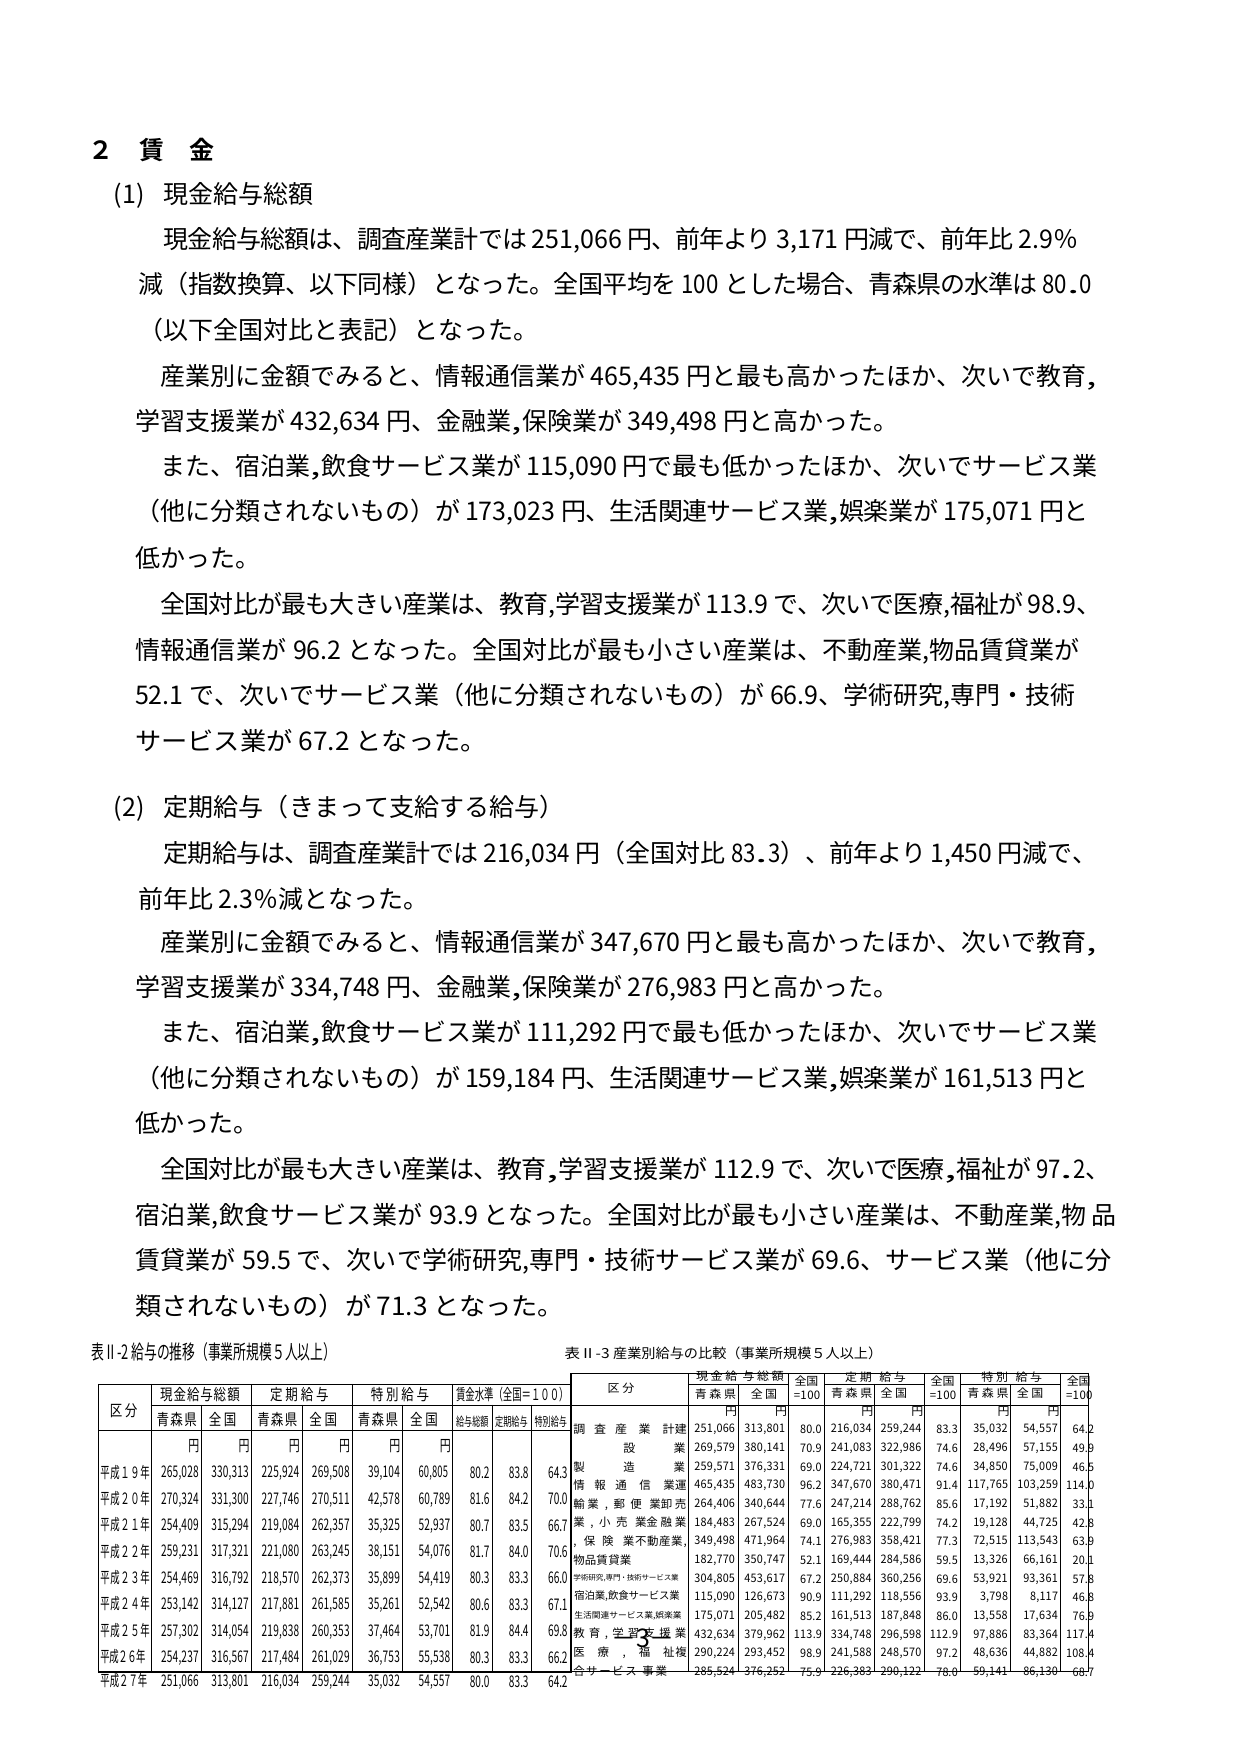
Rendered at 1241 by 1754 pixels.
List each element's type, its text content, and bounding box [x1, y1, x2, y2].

text 学習支援業が 334,748 円、金融業,保険業が 276,983 円と高かった。 [135, 967, 1240, 1003]
text （他に分類されないもの）が 159,184 円、生活関連サービス業,娯楽業が 161,513 円と低かった。 [135, 1058, 1092, 1140]
list 定期給与（きまって支給する給与） [113, 788, 1240, 824]
text また、宿泊業,飲食サービス業が 115,090 円で最も低かったほか、次いでサービス業 [161, 447, 1240, 483]
text 全国対比が最も大きい産業は、教育,学習支援業が 112.9 で、次いで医療,福祉が 97.2、宿泊業,飲食サービス業が 93.9 となった。全国対比が最も小さい産業は、不動産業,物 品賃貸業が 59.5 で、次いで学術研究,専門・技術サービス業が 69.6、サービス業（他に分類されないもの）が 71.3 となった。 [135, 1149, 1118, 1323]
text 産業別に金額でみると、情報通信業が 347,670 円と最も高かったほか、次いで教育, [160, 925, 1240, 958]
text 学習支援業が 432,634 円、金融業,保険業が 349,498 円と高かった。 [135, 401, 1240, 437]
text 全国対比が最も大きい産業は、教育,学習支援業が 113.9 で、次いで医療,福祉が 98.9、情報通信業が 96.2 となった。全国対比が最も小さい産業は、不動産業,物品賃貸業が [135, 584, 1118, 666]
text （他に分類されないもの）が 173,023 円、生活関連サービス業,娯楽業が 175,071 円と低かった。 [135, 492, 1092, 574]
text 表Ⅱ-2 給与の推移（事業所規模５人以上） [91, 1337, 345, 1365]
text 表Ⅱ-3 産業別給与の比較（事業所規模５人以上） [564, 1342, 1240, 1362]
list 現金給与総額 [113, 174, 1240, 211]
text また、宿泊業,飲食サービス業が 111,292 円で最も低かったほか、次いでサービス業 [161, 1012, 1240, 1049]
text 減（指数換算、以下同様）となった。全国平均を 100 とした場合、青森県の水準は 80.0 [138, 265, 1240, 301]
text 52.1 で、次いでサービス業（他に分類されないもの）が 66.9、学術研究,専門・技術サービス業が 67.2 となった。 [135, 676, 1092, 758]
subtitle ２ 賃 金 [88, 129, 1240, 167]
text 現金給与総額は、調査産業計では 251,066 円、前年より 3,171 円減で、前年比 2.9％ [163, 220, 1240, 256]
text （以下全国対比と表記）となった。 [138, 311, 1240, 347]
text 定期給与は、調査産業計では 216,034 円（全国対比 83.3）、前年より 1,450 円減で、前年比 2.3％減となった。 [138, 833, 1092, 915]
text 産業別に金額でみると、情報通信業が 465,435 円と最も高かったほか、次いで教育, [160, 356, 1240, 392]
